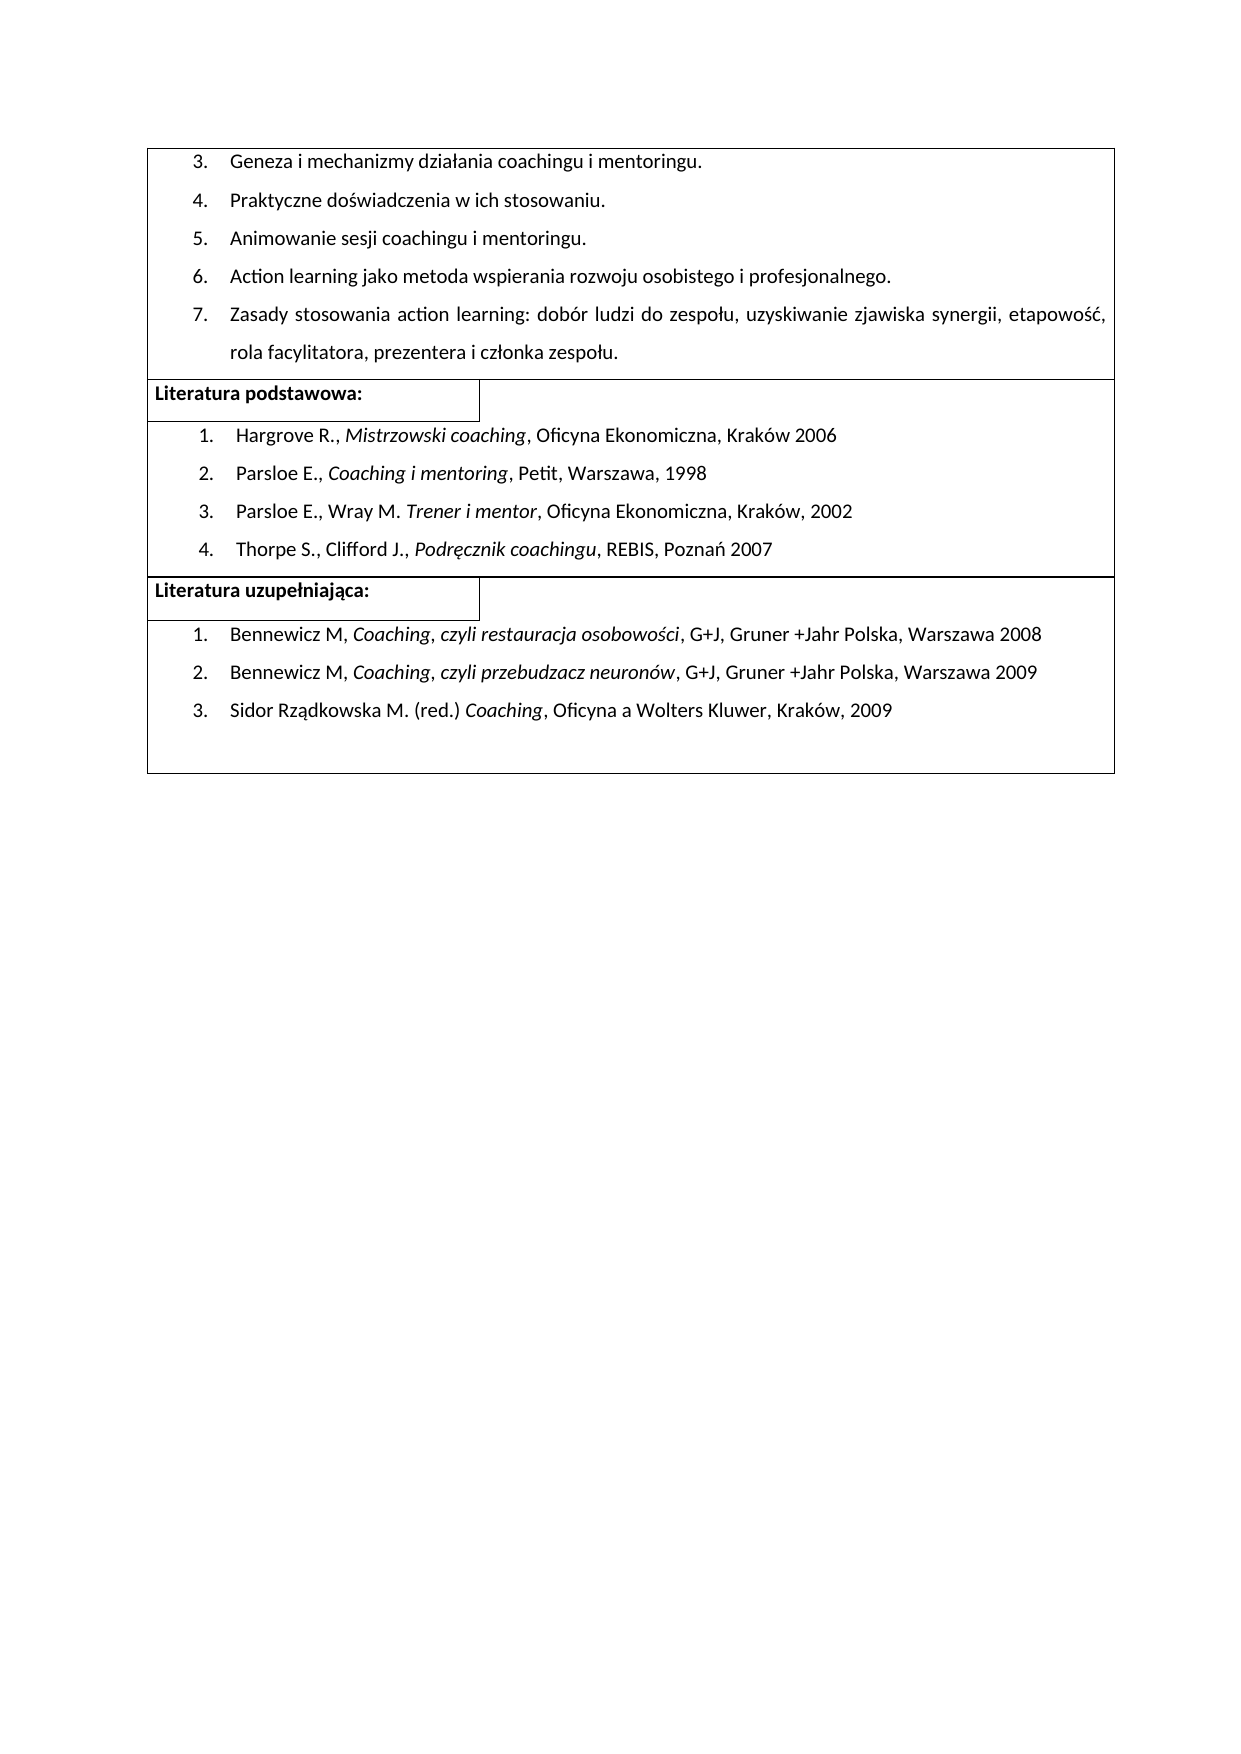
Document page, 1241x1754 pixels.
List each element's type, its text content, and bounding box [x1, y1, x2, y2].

table_cell [480, 380, 1114, 421]
table_cell Bennewicz M, Coaching, czyli restauracja osobowości, G+J, Gruner +Jahr Polska, Warszawa 2008 Bennewicz M, Coaching, czyli przebudzacz neuronów, G+J, Gruner +Jahr Polska, Warszawa 2009 Sidor Rządkowska M. (red.) Coaching, Oficyna a Wolters Kluwer, Kraków, 2009 [148, 620, 1114, 773]
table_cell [148, 149, 1114, 379]
table_cell Literatura uzupełniająca: [148, 578, 479, 620]
table_cell Literatura podstawowa: [148, 380, 479, 421]
table_cell Hargrove R., Mistrzowski coaching, Oficyna Ekonomiczna, Kraków 2006 Parsloe E., Coaching i mentoring, Petit, Warszawa, 1998 Parsloe E., Wray M. Trener i mentor, Oficyna Ekonomiczna, Kraków, 2002 Thorpe S., Clifford J., Podręcznik coachingu, REBIS, Poznań 2007 [148, 421, 1114, 576]
table_cell [480, 578, 1114, 620]
